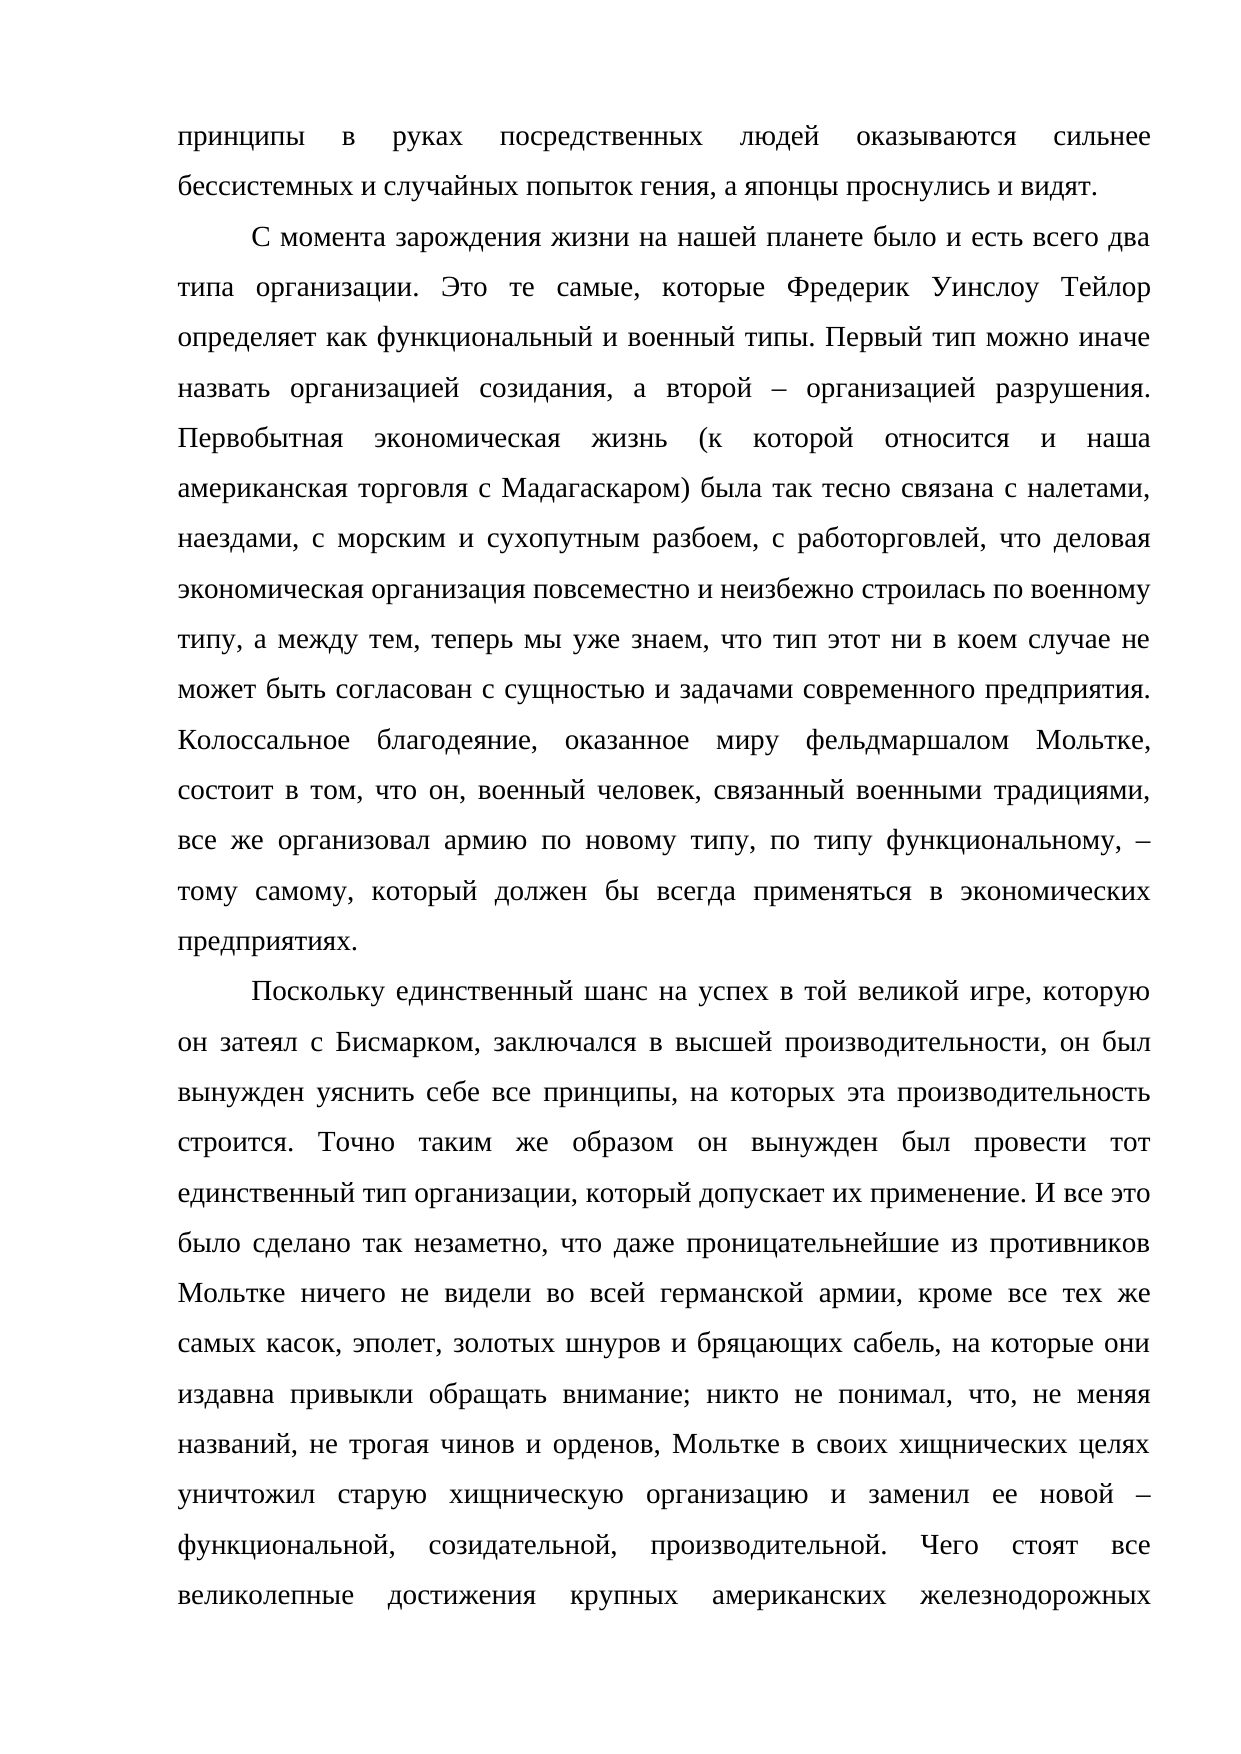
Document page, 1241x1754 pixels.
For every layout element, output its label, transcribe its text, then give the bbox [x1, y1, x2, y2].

text С момента зарождения жизни на нашей планете было и есть всего два типа организации. Это те самые, которые Фредерик Уинслоу Тейлор определяет как функциональный и военный типы. Первый тип можно иначе назвать организацией созидания, а второй – организацией разрушения. Первобытная экономическая жизнь (к которой относится и наша американская торговля с Мадагаскаром) была так тесно связана с налетами, наездами, с морским и сухопутным разбоем, с работорговлей, что деловая экономическая организация повсеместно и неизбежно строилась по военному типу, а между тем, теперь мы уже знаем, что тип этот ни в коем случае не может быть согласован с сущностью и задачами современного предприятия. Колоссальное благодеяние, оказанное миру фельдмаршалом Мольтке, состоит в том, что он, военный человек, связанный военными традициями, все же организовал армию по новому типу, по типу функциональному, – тому самому, который должен бы всегда применяться в экономических предприятиях. [177, 219, 1152, 957]
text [177, 973, 1152, 1611]
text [177, 118, 1152, 202]
